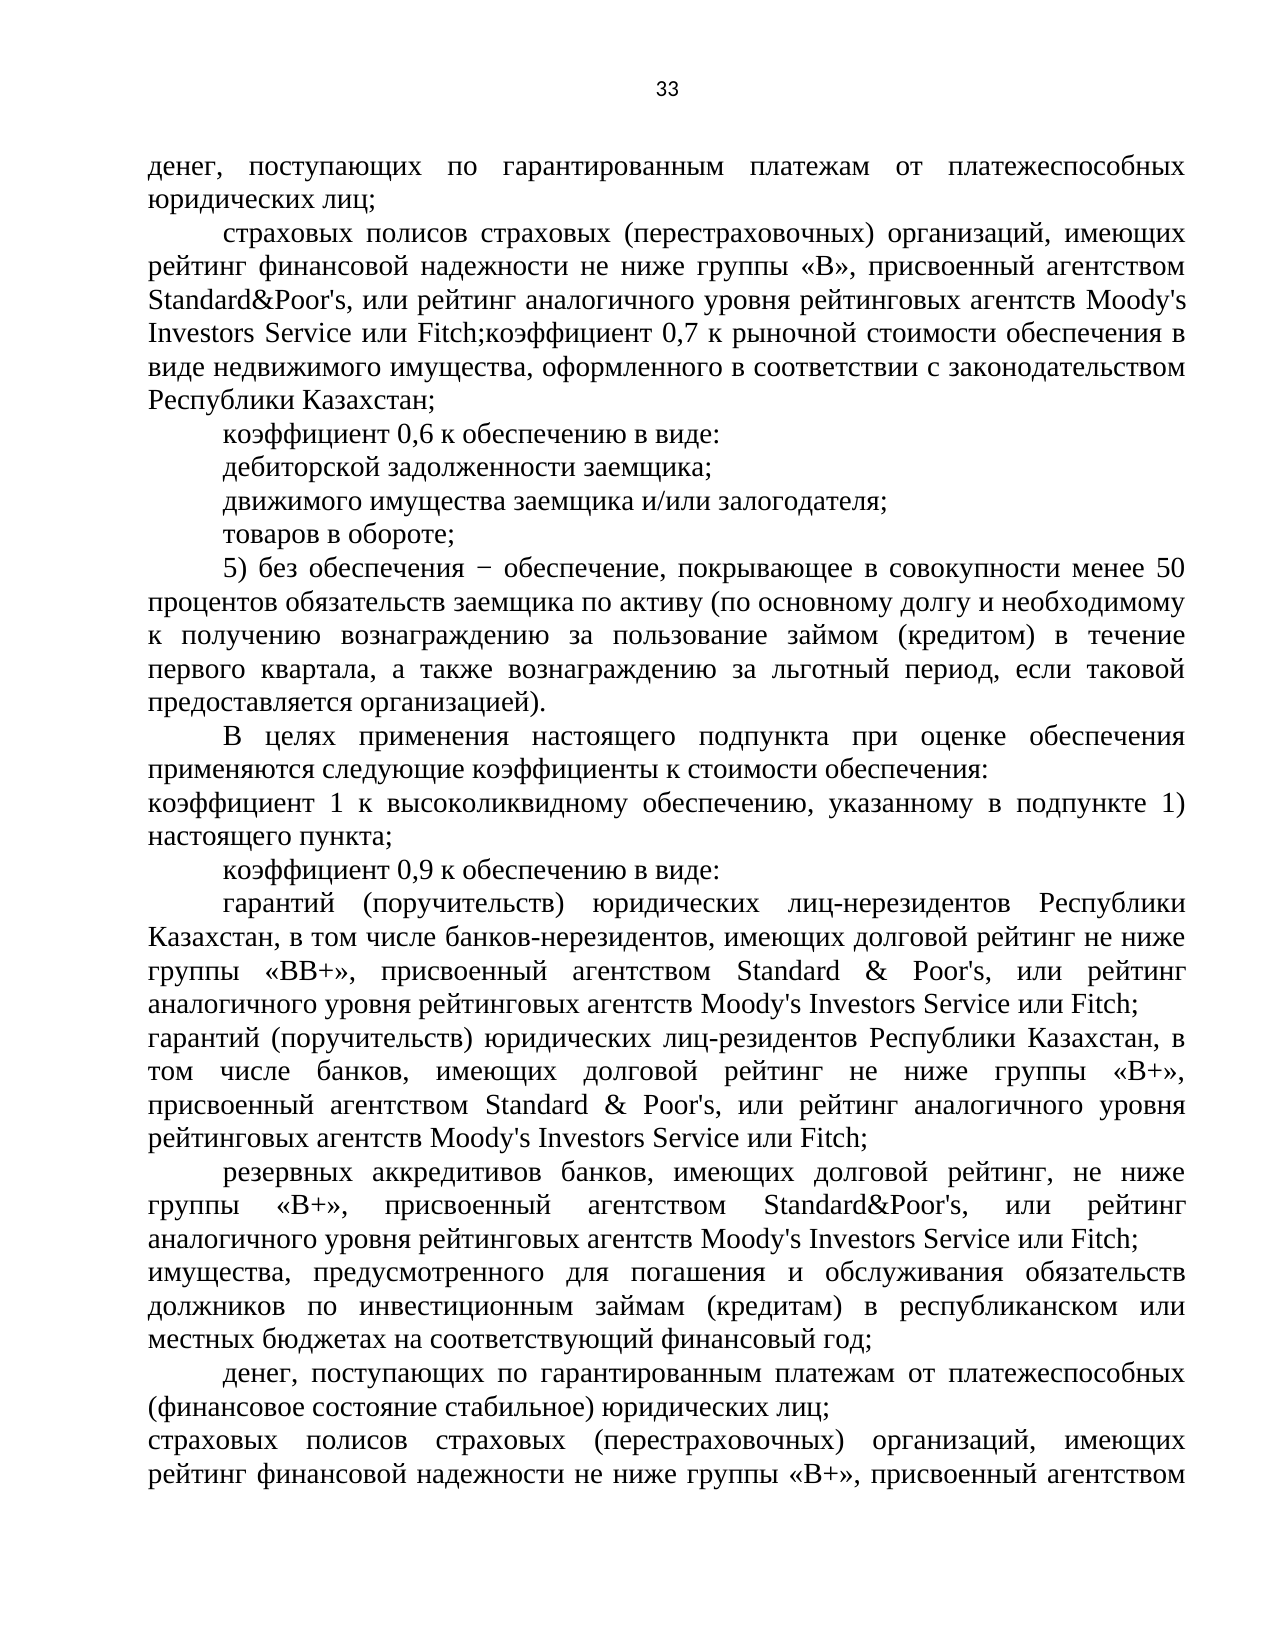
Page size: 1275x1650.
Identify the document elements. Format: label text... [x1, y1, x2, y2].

text коэффициент 0,6 к обеспечению в виде: [148, 416, 1186, 449]
text страховых полисов страховых (перестраховочных) организаций, имеющих рейтинг финансовой надежности не ниже группы «В», присвоенный агентством Standard&Poor's, или рейтинг аналогичного уровня рейтинговых агентств Moody's Investors Service или Fitch;коэффициент 0,7 к рыночной стоимости обеспечения в виде недвижимого имущества, оформленного в соответствии с законодательством Республики Казахстан; [148, 215, 1186, 416]
text товаров в обороте; [148, 517, 1186, 550]
text денег, поступающих по гарантированным платежам от платежеспособных юридических лиц; [148, 148, 1186, 215]
text денег, поступающих по гарантированным платежам от платежеспособных (финансовое состояние стабильное) юридических лиц; [148, 1355, 1186, 1422]
text коэффициент 1 к высоколиквидному обеспечению, указанному в подпункте 1) настоящего пункта; [148, 785, 1186, 852]
text дебиторской задолженности заемщика; [148, 449, 1186, 483]
text резервных аккредитивов банков, имеющих долговой рейтинг, не ниже группы «В+», присвоенный агентством Standard&Poor's, или рейтинг аналогичного уровня рейтинговых агентств Moody's Investors Service или Fitch; [148, 1154, 1186, 1254]
text В целях применения настоящего подпункта при оценке обеспечения применяются следующие коэффициенты к стоимости обеспечения: [148, 718, 1186, 785]
text движимого имущества заемщика и/или залогодателя; [148, 483, 1186, 517]
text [148, 1422, 1186, 1489]
text гарантий (поручительств) юридических лиц-резидентов Республики Казахстан, в том числе банков, имеющих долговой рейтинг не ниже группы «В+», присвоенный агентством Standard & Poor's, или рейтинг аналогичного уровня рейтинговых агентств Moody's Investors Service или Fitch; [148, 1020, 1186, 1154]
text коэффициент 0,9 к обеспечению в виде: [148, 852, 1186, 886]
text гарантий (поручительств) юридических лиц-нерезидентов Республики Казахстан, в том числе банков-нерезидентов, имеющих долговой рейтинг не ниже группы «ВВ+», присвоенный агентством Standard & Poor's, или рейтинг аналогичного уровня рейтинговых агентств Moody's Investors Service или Fitch; [148, 886, 1186, 1020]
text имущества, предусмотренного для погашения и обслуживания обязательств должников по инвестиционным займам (кредитам) в республиканском или местных бюджетах на соответствующий финансовый год; [148, 1254, 1186, 1355]
text 5) без обеспечения − обеспечение, покрывающее в совокупности менее 50 процентов обязательств заемщика по активу (по основному долгу и необходимому к получению вознаграждению за пользование займом (кредитом) в течение первого квартала, а также вознаграждению за льготный период, если таковой предоставляется организацией). [148, 550, 1186, 718]
